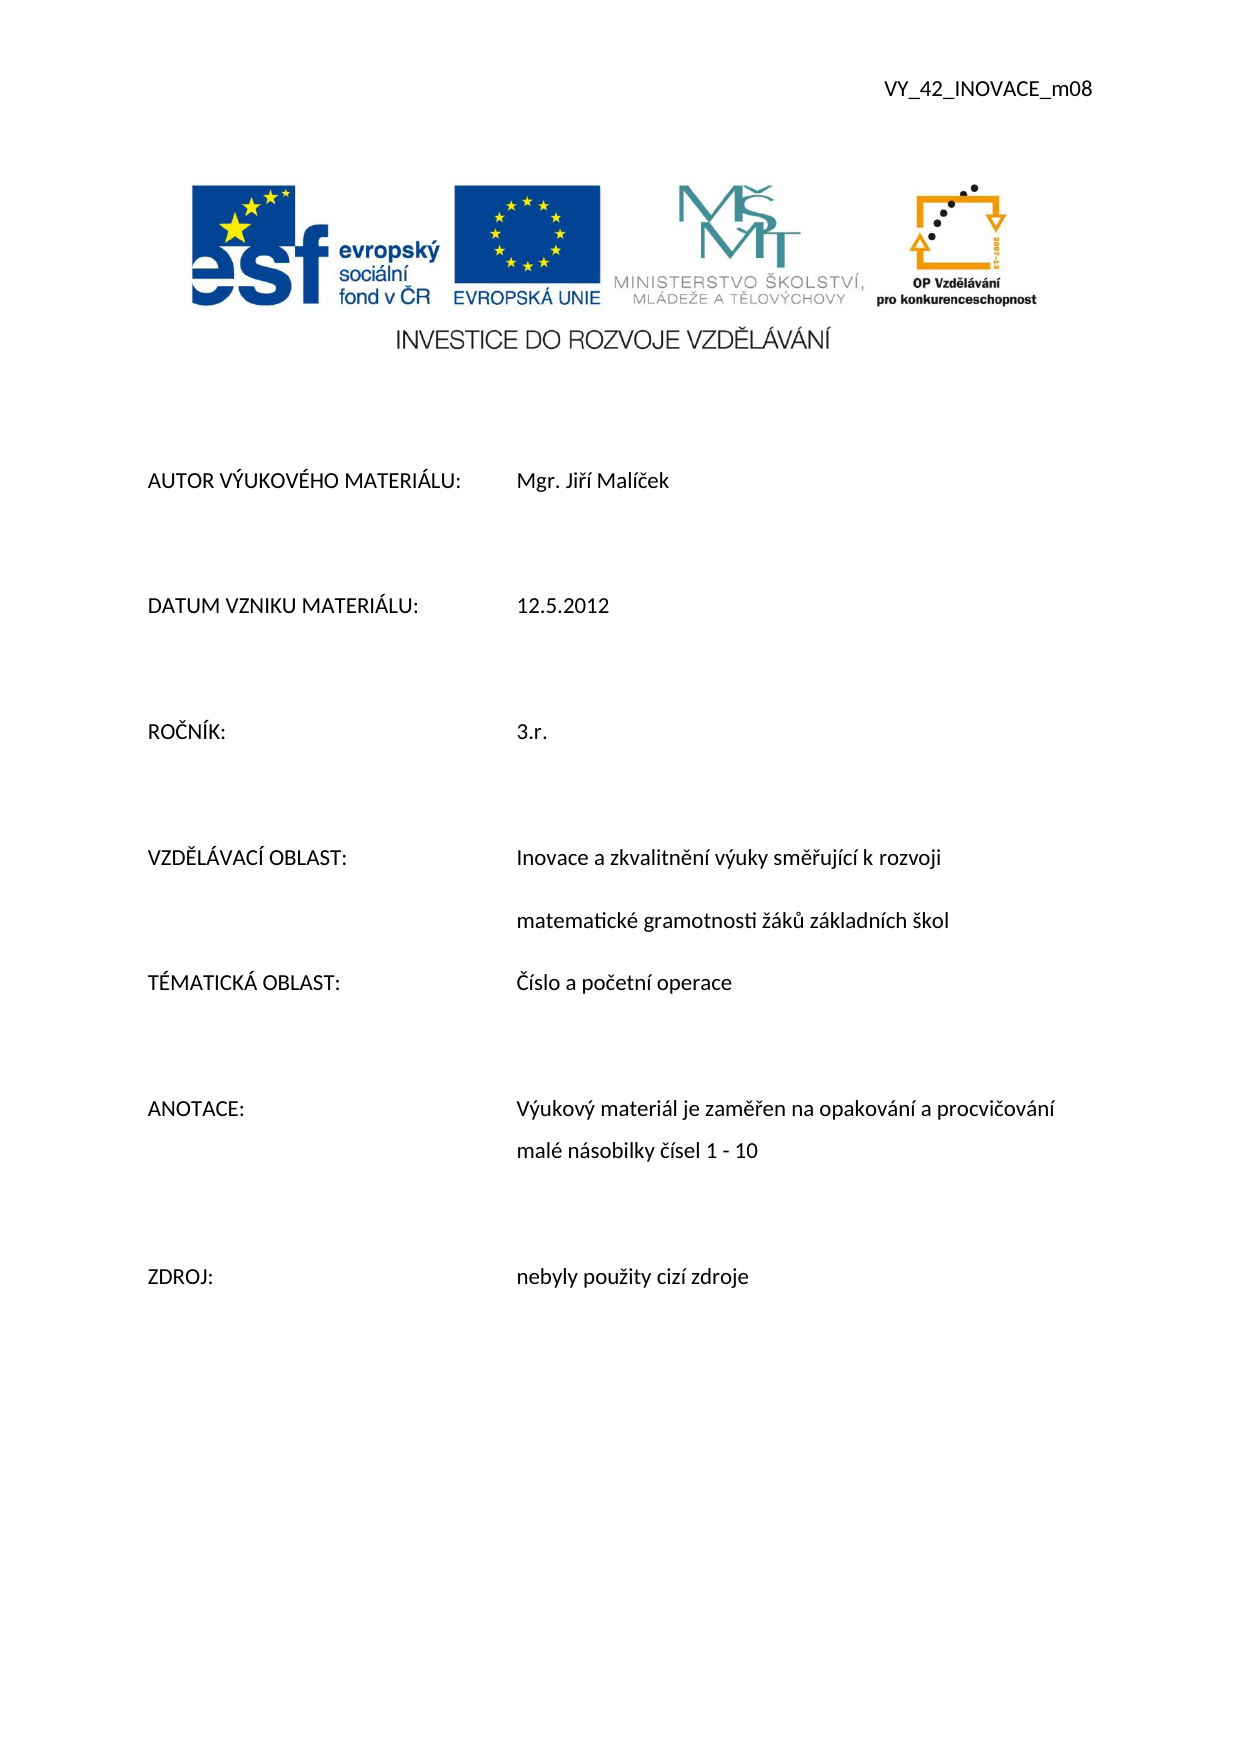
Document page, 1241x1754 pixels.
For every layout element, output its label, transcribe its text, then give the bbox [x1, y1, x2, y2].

text ZDROJ: nebyly použity cizí zdroje [148, 1262, 1093, 1290]
text ROČNÍK: 3.r. [148, 717, 1093, 745]
text VZDĚLÁVACÍ OBLAST: Inovace a zkvalitnění výuky směřující k rozvoji [148, 843, 1093, 871]
text matematické gramotnosti žáků základních škol [148, 906, 1093, 934]
text ANOTACE: Výukový materiál je zaměřen na opakování a procvičování malé násobilky čísel 1 - 10 [148, 1094, 1093, 1164]
text AUTOR VÝUKOVÉHO MATERIÁLU: Mgr. Jiří Malíček [148, 466, 1093, 494]
text DATUM VZNIKU MATERIÁLU: 12.5.2012 [148, 592, 1093, 620]
text TÉMATICKÁ OBLAST: Číslo a početní operace [148, 968, 1093, 997]
